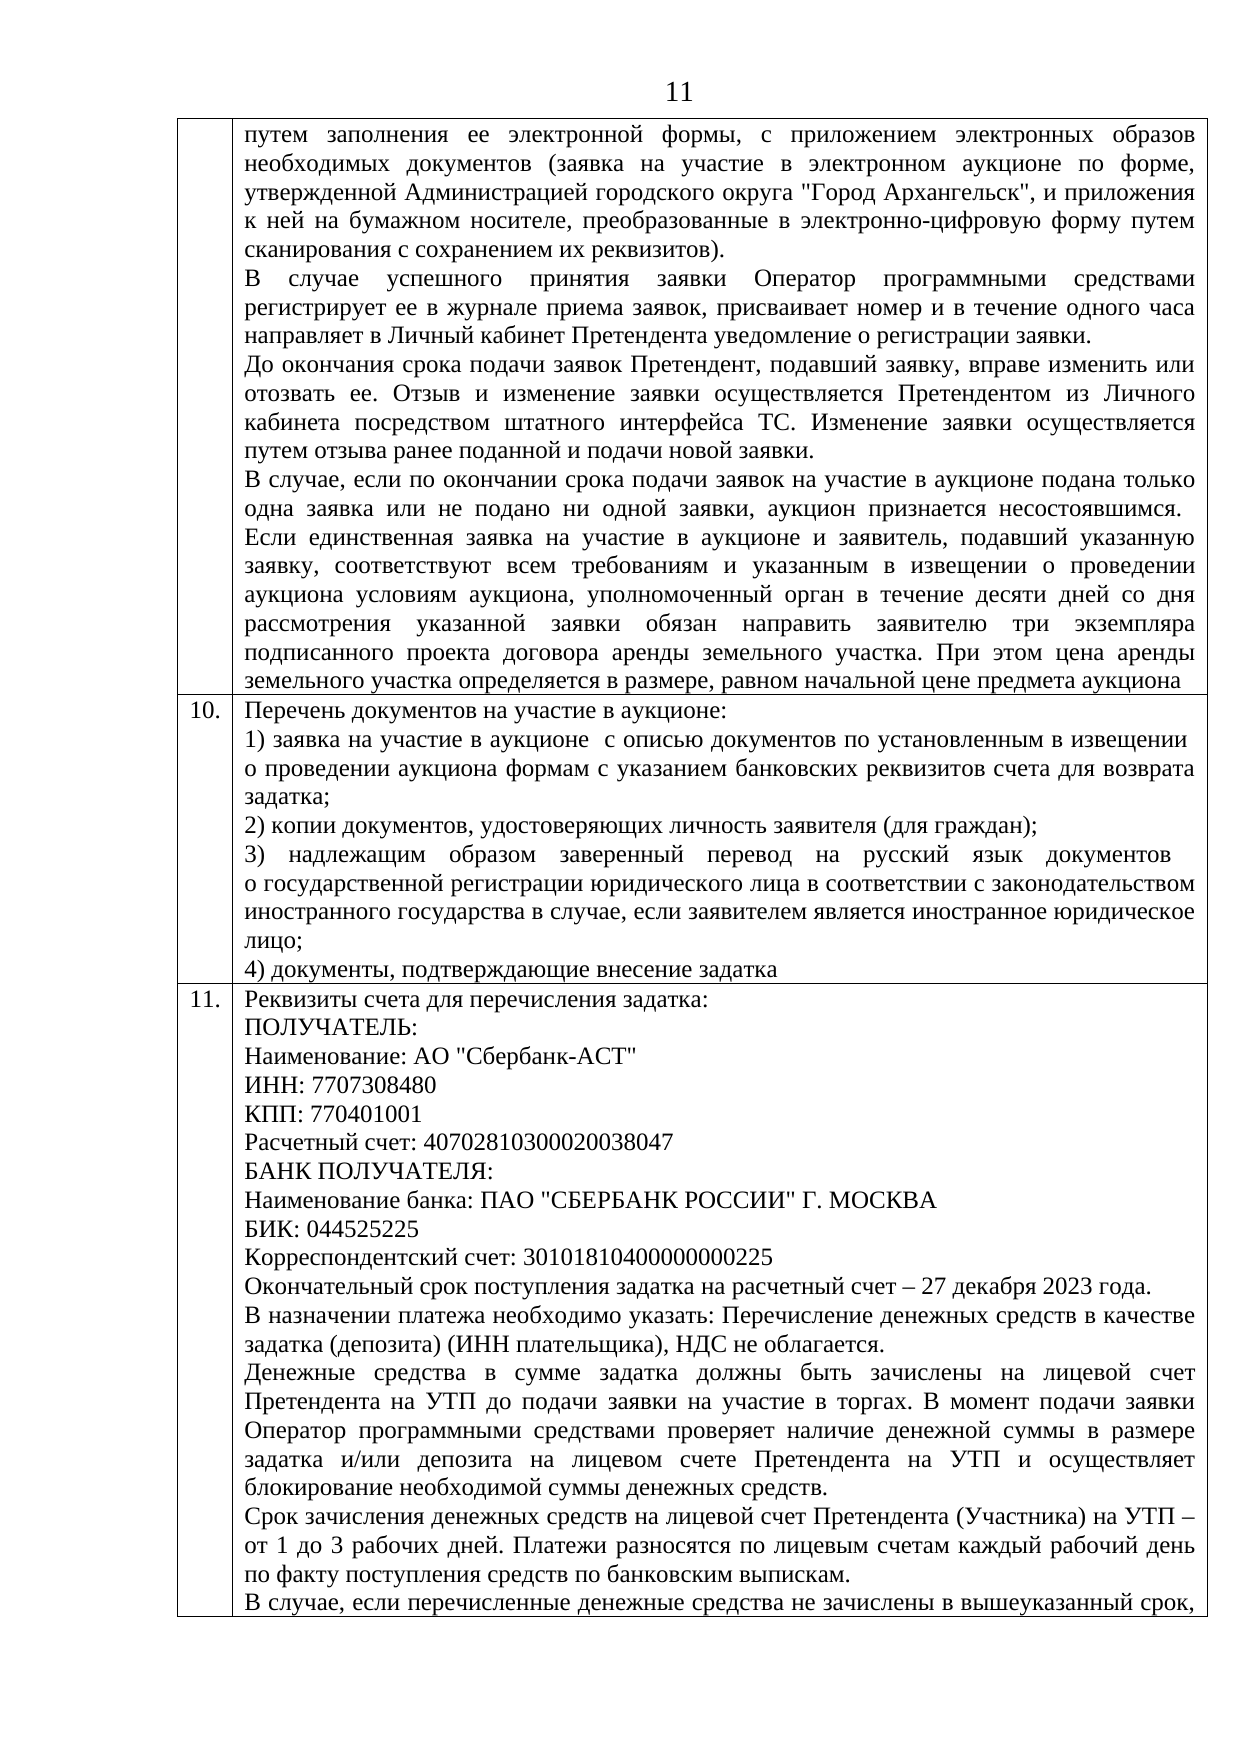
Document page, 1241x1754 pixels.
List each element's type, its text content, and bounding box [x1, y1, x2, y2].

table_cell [233, 984, 1207, 1616]
table_cell 9. [178, 119, 232, 694]
table_cell 11. [178, 984, 232, 1616]
table_cell Перечень документов на участие в аукционе: 1) заявка на участие в аукционе с описью документов по установленным в извещении о проведении аукциона формам с указанием банковских реквизитов счета для возврата задатка; 2) копии документов, удостоверяющих личность заявителя (для граждан); 3) надлежащим образом заверенный перевод на русский язык документов о государственной регистрации юридического лица в соответствии с законодательством иностранного государства в случае, если заявителем является иностранное юридическое лицо; 4) документы, подтверждающие внесение задатка [233, 695, 1207, 983]
table_cell 10. [178, 695, 232, 983]
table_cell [233, 119, 1207, 694]
